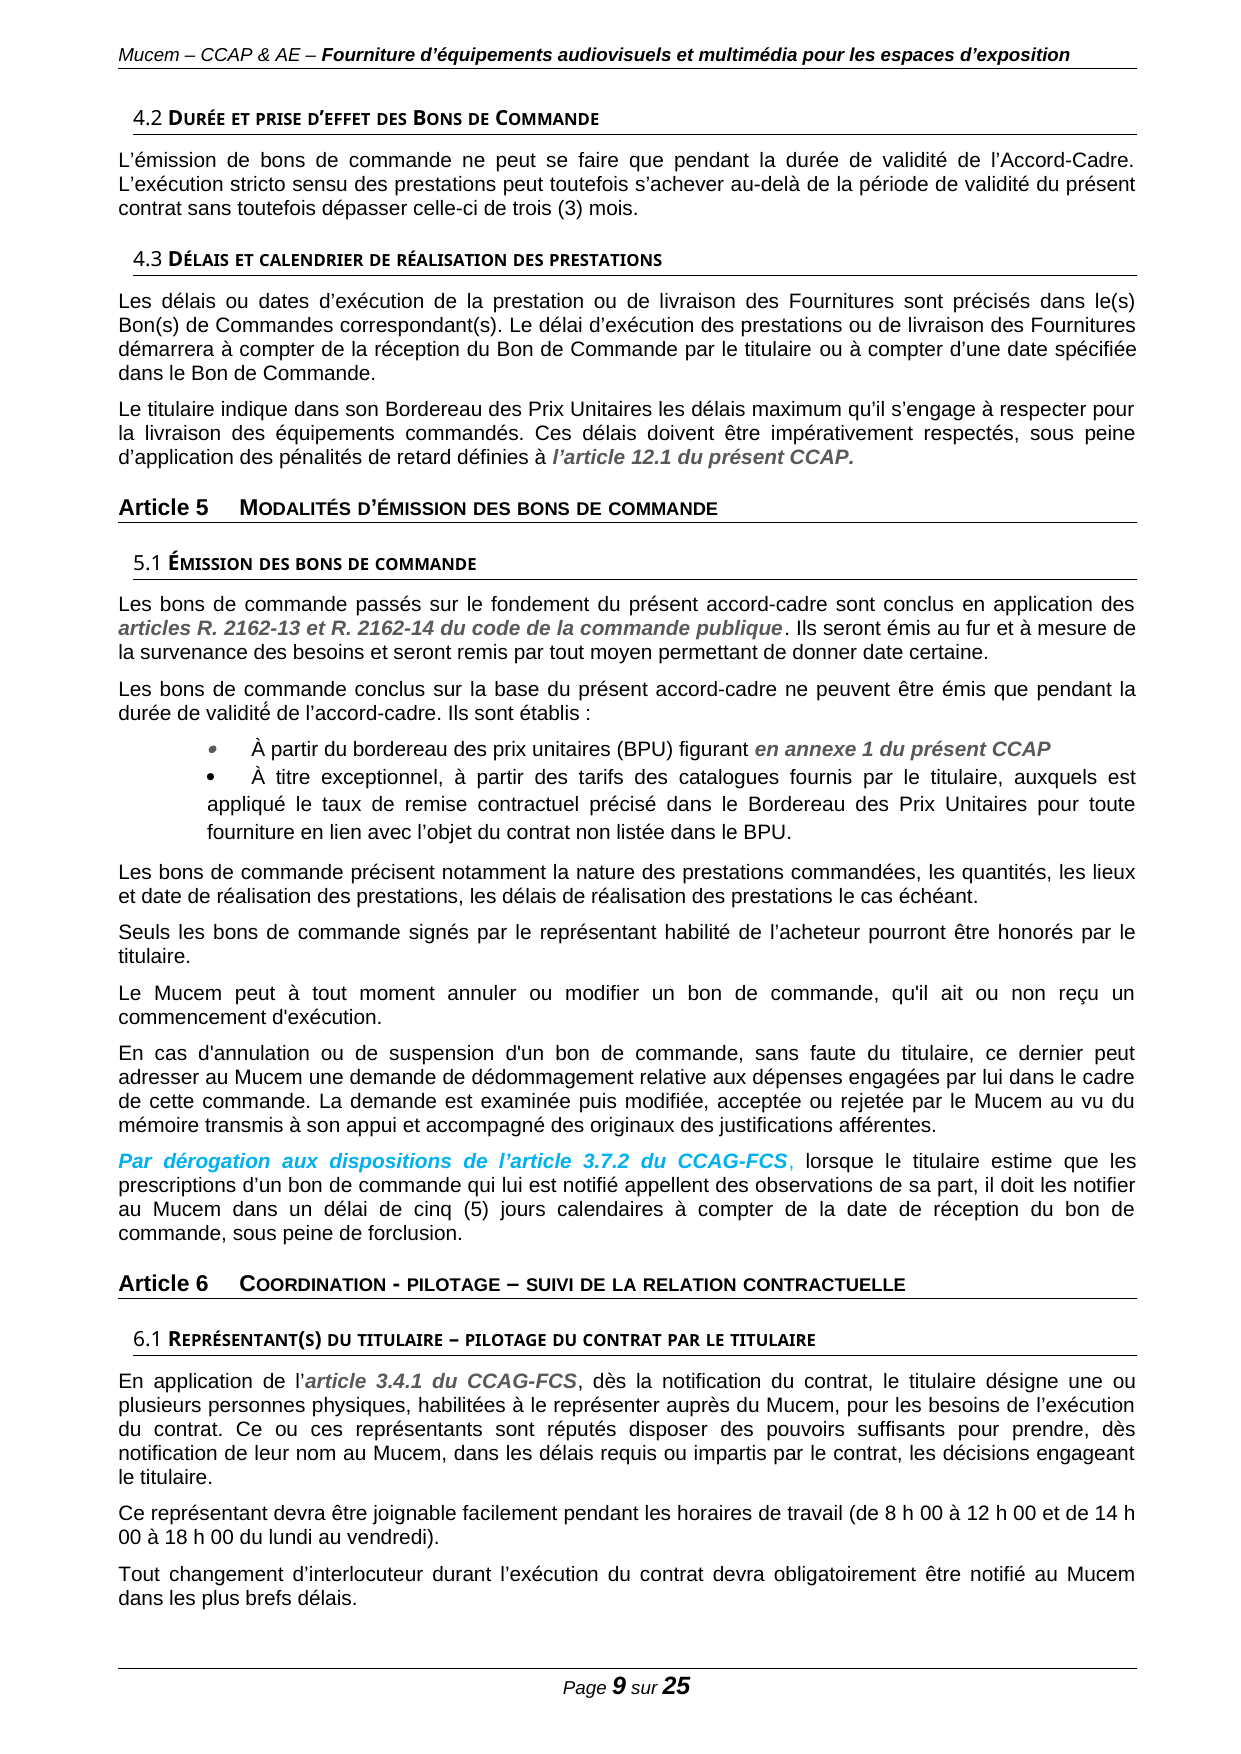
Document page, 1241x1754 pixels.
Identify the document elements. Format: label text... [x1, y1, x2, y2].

text Les délais ou dates d’exécution de la prestation ou de livraison des Fournitures sont précisés dans le(s) Bon(s) de Commandes correspondant(s). Le délai d’exécution des prestations ou de livraison des Fournitures démarrera à compter de la réception du Bon de Commande par le titulaire ou à compter d’une date spécifiée dans le Bon de Commande. [118, 288, 1137, 384]
list À titre exceptionnel, à partir des tarifs des catalogues fournis par le titulaire, auxquels est appliqué le taux de remise contractuel précisé dans le Bordereau des Prix Unitaires pour toute fourniture en lien avec l’objet du contrat non listée dans le BPU. [207, 764, 1137, 844]
subtitle Délais et calendrier de réalisation des prestations [133, 244, 1137, 275]
subtitle Coordination - pilotage – suivi de la relation contractuelle [118, 1270, 1137, 1298]
text L’émission de bons de commande ne peut se faire que pendant la durée de validité de l’Accord-Cadre. L’exécution stricto sensu des prestations peut toutefois s’achever au-delà de la période de validité du présent contrat sans toutefois dépasser celle-ci de trois (3) mois. [118, 147, 1137, 219]
text En application de l’article 3.4.1 du CCAG-FCS, dès la notification du contrat, le titulaire désigne une ou plusieurs personnes physiques, habilitées à le représenter auprès du Mucem, pour les besoins de l’exécution du contrat. Ce ou ces représentants sont réputés disposer des pouvoirs suffisants pour prendre, dès notification de leur nom au Mucem, dans les délais requis ou impartis par le contrat, les décisions engageant le titulaire. [118, 1369, 1137, 1488]
text Les bons de commande passés sur le fondement du présent accord-cadre sont conclus en application des articles R. 2162-13 et R. 2162-14 du code de la commande publique. Ils seront émis au fur et à mesure de la survenance des besoins et seront remis par tout moyen permettant de donner date certaine. [118, 592, 1137, 664]
list À partir du bordereau des prix unitaires (BPU) figurant en annexe 1 du présent CCAP [207, 737, 1137, 761]
text Tout changement d’interlocuteur durant l’exécution du contrat devra obligatoirement être notifié au Mucem dans les plus brefs délais. [118, 1561, 1137, 1609]
subtitle Durée et prise d’effet des Bons de Commande [133, 103, 1137, 134]
text Les bons de commande précisent notamment la nature des prestations commandées, les quantités, les lieux et date de réalisation des prestations, les délais de réalisation des prestations le cas échéant. [118, 860, 1137, 908]
text Le Mucem peut à tout moment annuler ou modifier un bon de commande, qu'il ait ou non reçu un commencement d'exécution. [118, 981, 1137, 1028]
text En cas d'annulation ou de suspension d'un bon de commande, sans faute du titulaire, ce dernier peut adresser au Mucem une demande de dédommagement relative aux dépenses engagées par lui dans le cadre de cette commande. La demande est examinée puis modifiée, acceptée ou rejetée par le Mucem au vu du mémoire transmis à son appui et accompagné des originaux des justifications afférentes. [118, 1041, 1137, 1137]
text Seuls les bons de commande signés par le représentant habilité de l’acheteur pourront être honorés par le titulaire. [118, 920, 1137, 968]
text Ce représentant devra être joignable facilement pendant les horaires de travail (de 8 h 00 à 12 h 00 et de 14 h 00 à 18 h 00 du lundi au vendredi). [118, 1501, 1137, 1549]
subtitle Émission des bons de commande [133, 548, 1137, 579]
text Le titulaire indique dans son Bordereau des Prix Unitaires les délais maximum qu’il s’engage à respecter pour la livraison des équipements commandés. Ces délais doivent être impérativement respectés, sous peine d’application des pénalités de retard définies à l’article 12.1 du présent CCAP. [118, 397, 1137, 469]
text Les bons de commande conclus sur la base du présent accord-cadre ne peuvent être émis que pendant la durée de validité́ de l’accord-cadre. Ils sont établis : [118, 677, 1137, 724]
subtitle Représentant(s) du titulaire – pilotage du contrat par le titulaire [133, 1324, 1137, 1355]
subtitle Modalités d’émission des bons de commande [118, 494, 1137, 522]
text Par dérogation aux dispositions de l’article 3.7.2 du CCAG-FCS, lorsque le titulaire estime que les prescriptions d’un bon de commande qui lui est notifié appellent des observations de sa part, il doit les notifier au Mucem dans un délai de cinq (5) jours calendaires à compter de la date de réception du bon de commande, sous peine de forclusion. [118, 1149, 1137, 1245]
